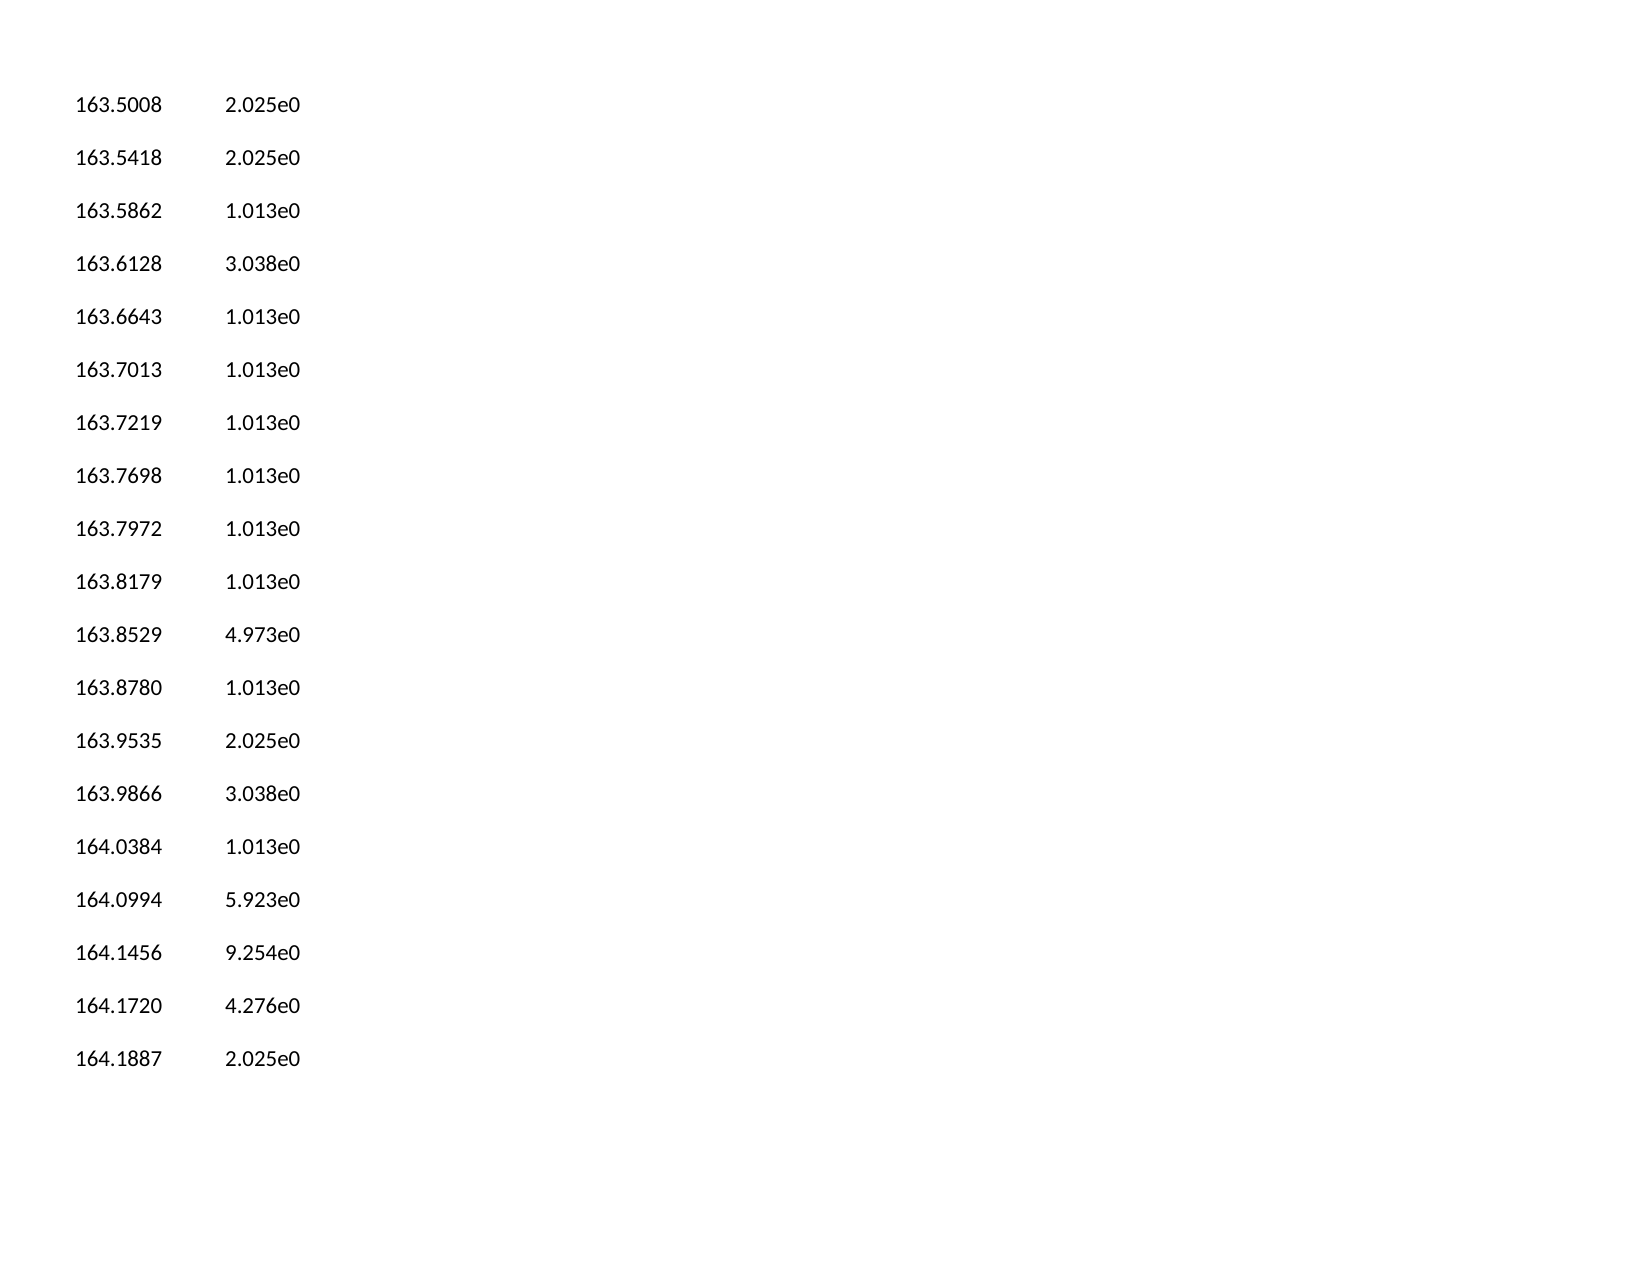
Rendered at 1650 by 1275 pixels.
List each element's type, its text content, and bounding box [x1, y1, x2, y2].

text 163.5008 2.025e0 [75, 90, 1563, 118]
text 164.1720 4.276e0 [75, 991, 1563, 1019]
text 163.7698 1.013e0 [75, 461, 1563, 489]
text 163.5862 1.013e0 [75, 196, 1563, 224]
text 164.0384 1.013e0 [75, 832, 1563, 860]
text 163.9535 2.025e0 [75, 726, 1563, 754]
text 163.8179 1.013e0 [75, 567, 1563, 595]
text 164.1887 2.025e0 [75, 1044, 1563, 1072]
text 163.7013 1.013e0 [75, 355, 1563, 383]
text 163.8780 1.013e0 [75, 673, 1563, 701]
text 163.5418 2.025e0 [75, 143, 1563, 171]
text 164.1456 9.254e0 [75, 938, 1563, 966]
text 163.7972 1.013e0 [75, 514, 1563, 542]
text 163.9866 3.038e0 [75, 779, 1563, 807]
text 163.6643 1.013e0 [75, 302, 1563, 330]
text 163.8529 4.973e0 [75, 620, 1563, 648]
text 163.6128 3.038e0 [75, 249, 1563, 277]
text 163.7219 1.013e0 [75, 408, 1563, 436]
text 164.0994 5.923e0 [75, 885, 1563, 913]
